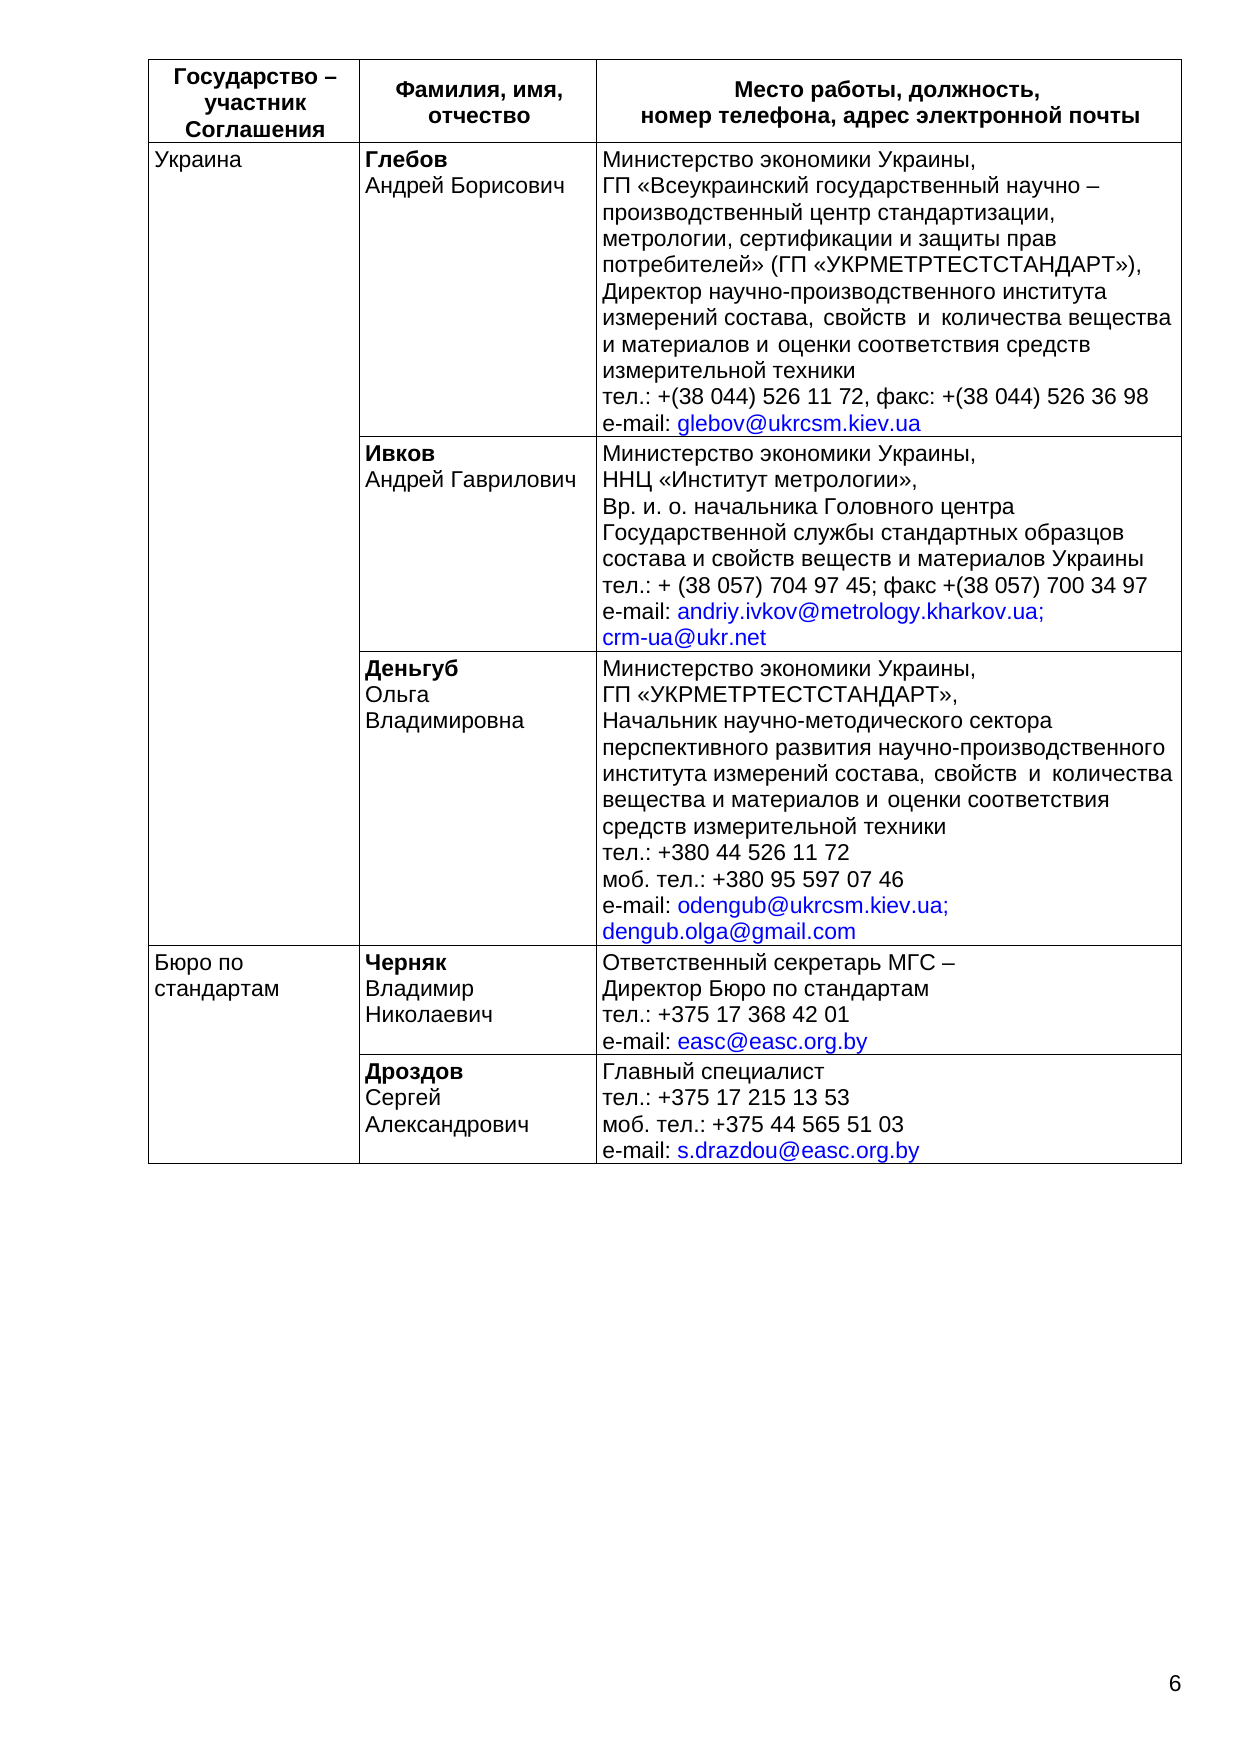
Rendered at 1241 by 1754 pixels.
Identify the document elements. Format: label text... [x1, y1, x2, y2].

table_header Государство – участник Соглашения [149, 60, 359, 142]
table_cell Министерство экономики Украины, ННЦ «Институт метрологии», Вр. и. о. начальника Головного центра Государственной службы стандартных образцов состава и свойств веществ и материалов Украины тел.: + (38 057) 704 97 45; факс +(38 057) 700 34 97 e-mail: andriy.ivkov@metrology.kharkov.ua; crm-ua@ukr.net [597, 437, 1181, 651]
table_cell Главный специалист тел.: +375 17 215 13 53 моб. тел.: +375 44 565 51 03 e-mail: s.drazdou@easc.org.by [597, 1055, 1181, 1163]
table_cell Бюро по стандартам [149, 946, 359, 1163]
table_header Фамилия, имя, отчество [360, 60, 596, 142]
table_cell Деньгуб Ольга Владимировна [360, 652, 596, 944]
table_header Место работы, должность, номер телефона, адрес электронной почты [597, 60, 1181, 142]
table_cell Министерство экономики Украины, ГП «Всеукраинский государственный научно – производственный центр стандартизации, метрологии, сертификации и защиты прав потребителей» (ГП «УКРМЕТРТЕСТСТАНДАРТ»), Директор научно-производственного института измерений состава, свойств и количества вещества и материалов и оценки соответствия средств измерительной техники тел.: +(38 044) 526 11 72, факс: +(38 044) 526 36 98 e-mail: glebov@ukrcsm.kiev.ua [597, 143, 1181, 436]
table_cell Глебов Андрей Борисович [360, 143, 596, 436]
table_cell Министерство экономики Украины, ГП «УКРМЕТРТЕСТСТАНДАРТ», Начальник научно-методического сектора перспективного развития научно-производственного института измерений состава, свойств и количества вещества и материалов и оценки соответствия средств измерительной техники тел.: +380 44 526 11 72 моб. тел.: +380 95 597 07 46 е-mail: odengub@ukrcsm.kiev.ua; dengub.olga@gmail.com [597, 652, 1181, 944]
table_cell Украина [149, 143, 359, 944]
table_cell Дроздов Сергей Александрович [360, 1055, 596, 1163]
table_cell Ивков Андрей Гаврилович [360, 437, 596, 651]
table_cell Ответственный секретарь МГС – Директор Бюро по стандартам тел.: +375 17 368 42 01 е-mail: easc@easc.org.by [597, 946, 1181, 1054]
table_cell Черняк Владимир Николаевич [360, 946, 596, 1054]
